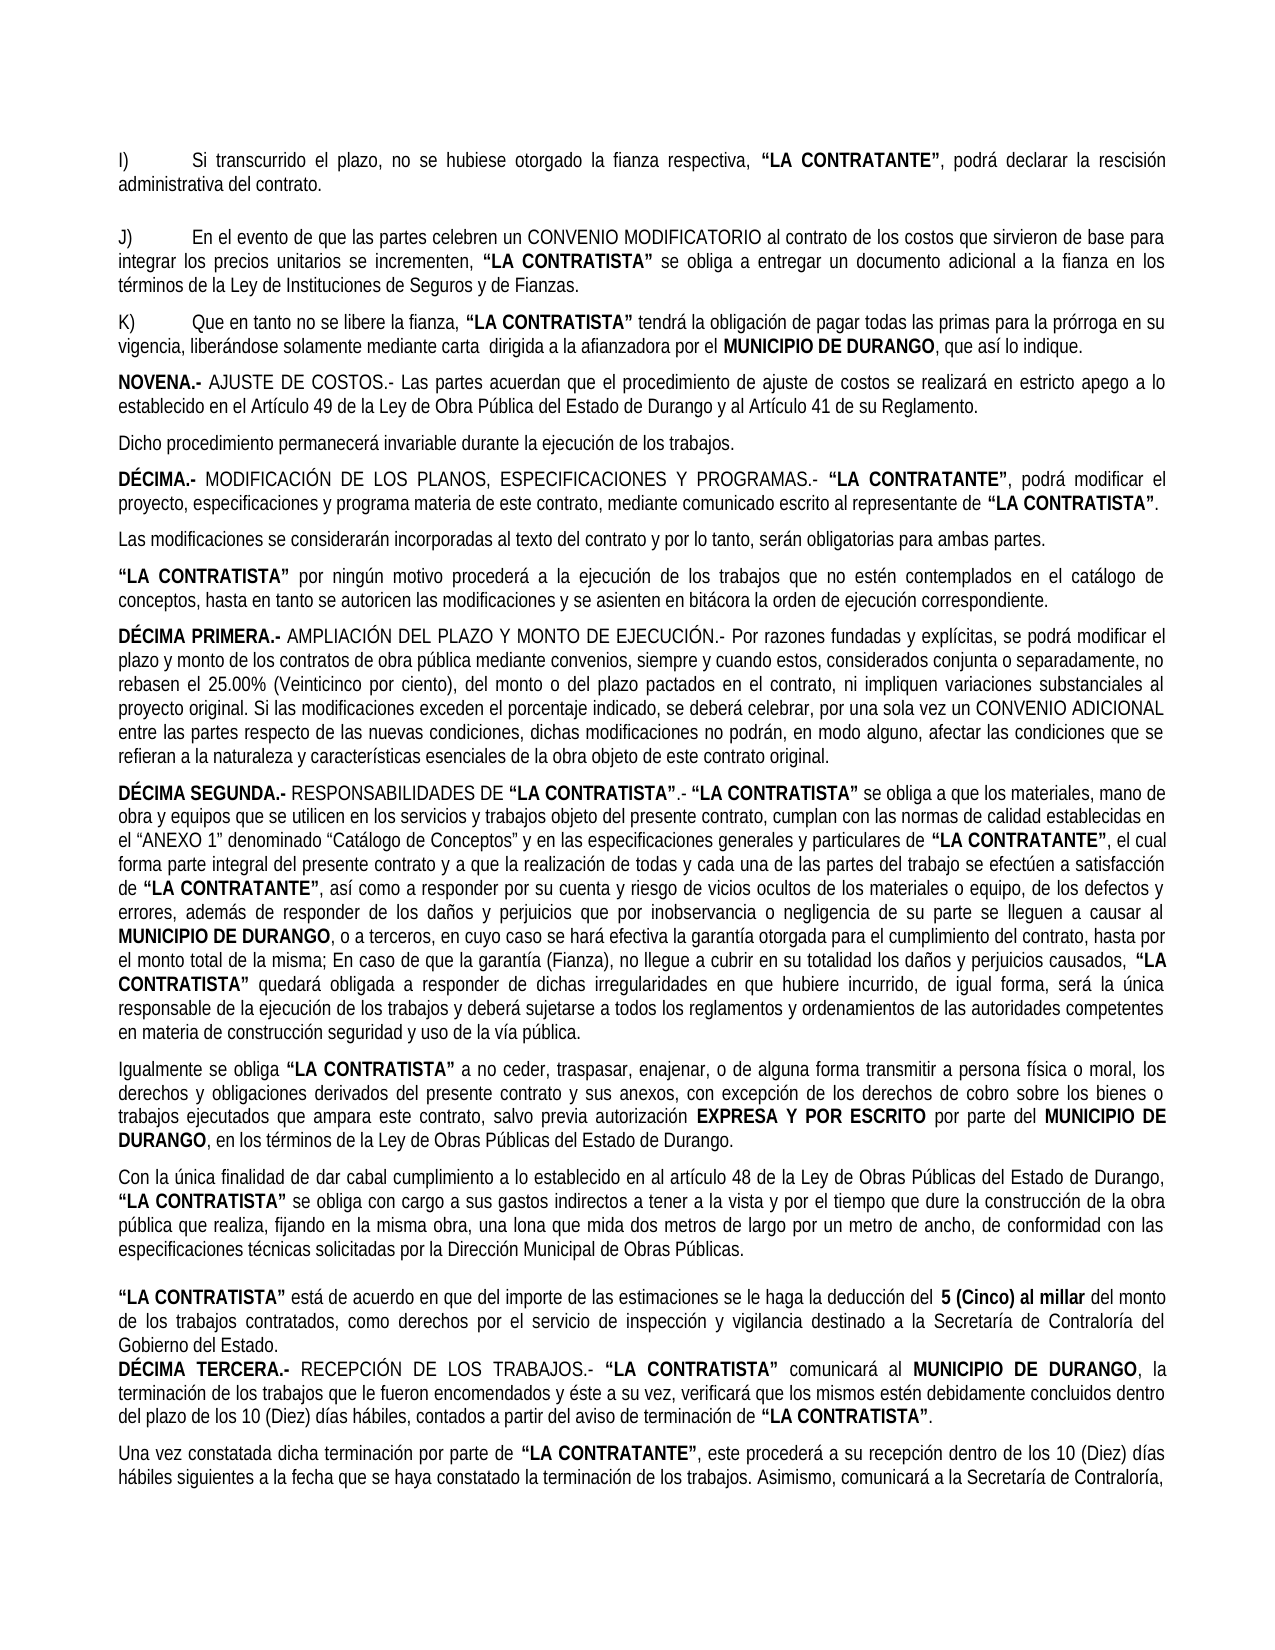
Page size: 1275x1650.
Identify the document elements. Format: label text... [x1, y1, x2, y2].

text Igualmente se obliga “LA CONTRATISTA” a no ceder, traspasar, enajenar, o de alguna forma transmitir a persona física o moral, los derechos y obligaciones derivados del presente contrato y sus anexos, con excepción de los derechos de cobro sobre los bienes o trabajos ejecutados que ampara este contrato, salvo previa autorización EXPRESA Y POR ESCRITO por parte del MUNICIPIO DE DURANGO, en los términos de la Ley de Obras Públicas del Estado de Durango. [118, 1056, 1167, 1152]
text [118, 1441, 1167, 1489]
text “LA CONTRATISTA” por ningún motivo procederá a la ejecución de los trabajos que no estén contemplados en el catálogo de conceptos, hasta en tanto se autoricen las modificaciones y se asienten en bitácora la orden de ejecución correspondiente. [118, 564, 1167, 612]
text Las modificaciones se considerarán incorporadas al texto del contrato y por lo tanto, serán obligatorias para ambas partes. [118, 527, 1167, 551]
text Dicho procedimiento permanecerá invariable durante la ejecución de los trabajos. [118, 430, 1167, 454]
text DÉCIMA TERCERA.- RECEPCIÓN DE LOS TRABAJOS.- “LA CONTRATISTA” comunicará al MUNICIPIO DE DURANGO, la terminación de los trabajos que le fueron encomendados y éste a su vez, verificará que los mismos estén debidamente concluidos dentro del plazo de los 10 (Diez) días hábiles, contados a partir del aviso de terminación de “LA CONTRATISTA”. [118, 1356, 1167, 1428]
text DÉCIMA PRIMERA.- AMPLIACIÓN DEL PLAZO Y MONTO DE EJECUCIÓN.- Por razones fundadas y explícitas, se podrá modificar el plazo y monto de los contratos de obra pública mediante convenios, siempre y cuando estos, considerados conjunta o separadamente, no rebasen el 25.00% (Veinticinco por ciento), del monto o del plazo pactados en el contrato, ni impliquen variaciones substanciales al proyecto original. Si las modificaciones exceden el porcentaje indicado, se deberá celebrar, por una sola vez un CONVENIO ADICIONAL entre las partes respecto de las nuevas condiciones, dichas modificaciones no podrán, en modo alguno, afectar las condiciones que se refieran a la naturaleza y características esenciales de la obra objeto de este contrato original. [118, 624, 1167, 768]
text DÉCIMA SEGUNDA.- RESPONSABILIDADES DE “LA CONTRATISTA”.- “LA CONTRATISTA” se obliga a que los materiales, mano de obra y equipos que se utilicen en los servicios y trabajos objeto del presente contrato, cumplan con las normas de calidad establecidas en el “ANEXO denominado “Catálogo de Conceptos” y en las especificaciones generales y particulares de “LA CONTRATANTE”, el cual forma parte integral del presente contrato y a que la realización de todas y cada una de las partes del trabajo se efectúen a satisfacción de “LA CONTRATANTE”, así como a responder por su cuenta y riesgo de vicios ocultos de los materiales o equipo, de los defectos y errores, además de responder de los daños y perjuicios que por inobservancia o negligencia de su parte se lleguen a causar al MUNICIPIO DE DURANGO, o a terceros, en cuyo caso se hará efectiva la garantía otorgada para el cumplimiento del contrato, hasta por el monto total de la misma; En caso de que la garantía (Fianza), no llegue a cubrir en su totalidad los daños y perjuicios causados, “LA CONTRATISTA” quedará obligada a responder de dichas irregularidades en que hubiere incurrido, de igual forma, será la única responsable de la ejecución de los trabajos y deberá sujetarse a todos los reglamentos y ordenamientos de las autoridades competentes en materia de construcción seguridad y uso de la vía pública. [118, 780, 1167, 1044]
list Que en tanto no se libere la fianza, “LA CONTRATISTA” tendrá la obligación de pagar todas las primas para la prórroga en su vigencia, liberándose solamente mediante carta dirigida a la afianzadora por el MUNICIPIO DE DURANGO, que así lo indique. [118, 309, 1167, 357]
text “LA CONTRATISTA” está de acuerdo en que del importe de las estimaciones se le haga la deducción del 5 (Cinco) al millar del monto de los trabajos contratados, como derechos por el servicio de inspección y vigilancia destinado a la Secretaría de Contraloría del Gobierno del Estado. [118, 1284, 1167, 1356]
list Si transcurrido el plazo, no se hubiese otorgado la fianza respectiva, “LA CONTRATANTE”, podrá declarar la rescisión administrativa del contrato. [118, 148, 1167, 196]
text NOVENA.- AJUSTE DE COSTOS.- Las partes acuerdan que el procedimiento de ajuste de costos se realizará en estricto apego a lo establecido en el Artículo 49 de la Ley de Obra Pública del Estado de Durango y al Artículo 41 de su Reglamento. [118, 370, 1167, 418]
text Con la única finalidad de dar cabal cumplimiento a lo establecido en al artículo 48 de la Ley de Obras Públicas del Estado de Durango, “LA CONTRATISTA” se obliga con cargo a sus gastos indirectos a tener a la vista y por el tiempo que dure la construcción de la obra pública que realiza, fijando en la misma obra, una lona que mida dos metros de largo por un metro de ancho, de conformidad con las especificaciones técnicas solicitadas por la Dirección Municipal de Obras Públicas. [118, 1165, 1167, 1261]
list En el evento de que las partes celebren un CONVENIO MODIFICATORIO al contrato de los costos que sirvieron de base para integrar los precios unitarios se incrementen, “LA CONTRATISTA” se obliga a entregar un documento adicional a la fianza en los términos de la Ley de Instituciones de Seguros y de Fianzas. [118, 225, 1167, 297]
text DÉCIMA.- MODIFICACIÓN DE LOS PLANOS, ESPECIFICACIONES Y PROGRAMAS.- “LA CONTRATANTE”, podrá modificar el proyecto, especificaciones y programa materia de este contrato, mediante comunicado escrito al representante de “LA CONTRATISTA”. [118, 467, 1167, 515]
